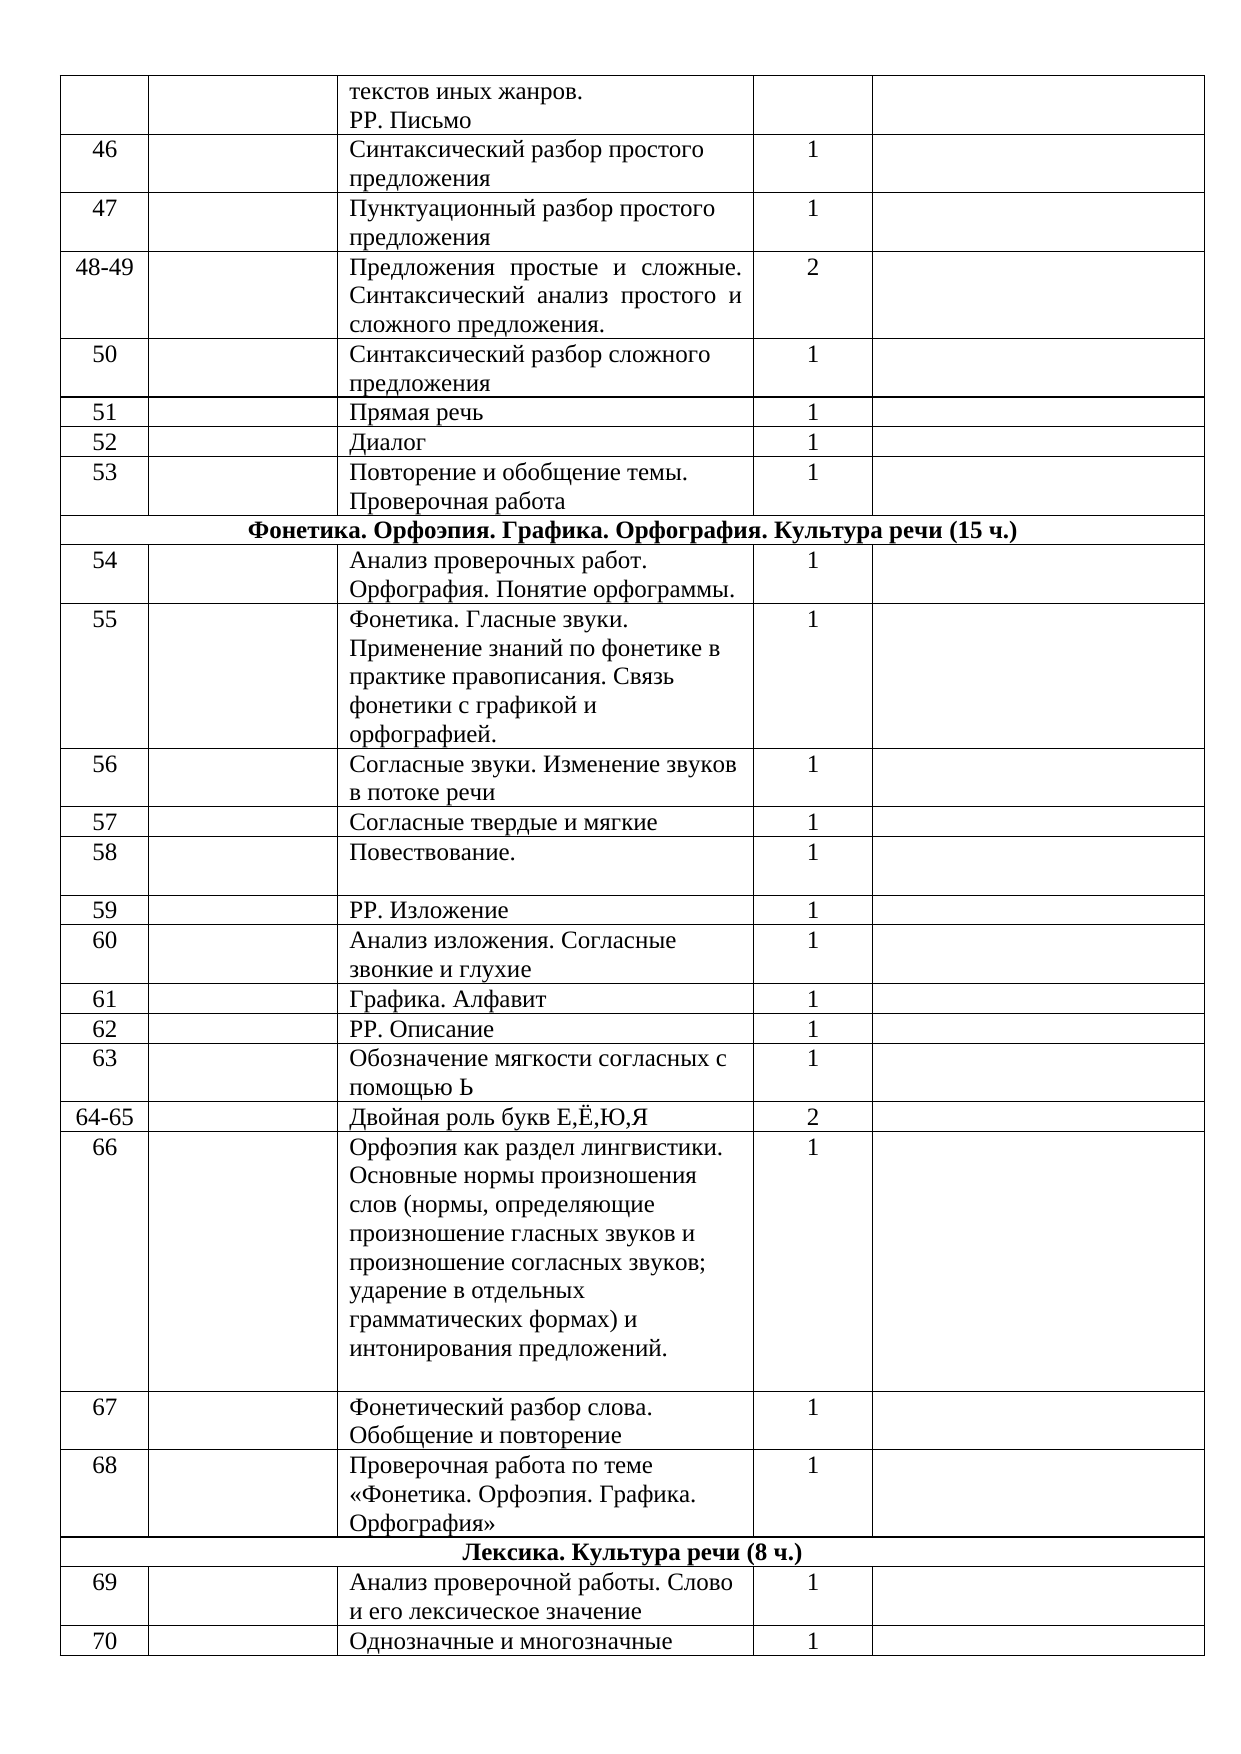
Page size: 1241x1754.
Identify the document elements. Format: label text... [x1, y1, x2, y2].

table_cell 45 [61, 76, 148, 133]
table_cell Согласные твердые и мягкие [338, 807, 753, 836]
table_cell 67 [61, 1392, 148, 1449]
table_cell [149, 1132, 337, 1391]
table_cell 57 [61, 807, 148, 836]
table_cell [873, 545, 1204, 603]
table_cell 62 [61, 1014, 148, 1042]
table_cell Графика. Алфавит [338, 984, 753, 1013]
table_cell 47 [61, 193, 148, 251]
table_cell [873, 1102, 1204, 1131]
table_cell 52 [61, 427, 148, 456]
table_cell [873, 896, 1204, 924]
table_cell Анализ изложения. Согласные звонкие и глухие [338, 925, 753, 983]
table_cell Повторение и обобщение темы. Проверочная работа [338, 457, 753, 514]
table_cell [149, 545, 337, 603]
table_cell [149, 135, 337, 192]
table_cell [873, 925, 1204, 983]
table_cell Двойная роль букв Е,Ё,Ю,Я [338, 1102, 753, 1131]
table_cell 48-49 [61, 252, 148, 338]
table_cell Синтаксический разбор простого предложения [338, 135, 753, 192]
table_cell 55 [61, 604, 148, 748]
table_cell 61 [61, 984, 148, 1013]
table_cell 1 [754, 135, 872, 192]
table_cell 1 [754, 193, 872, 251]
table_cell Лексика. Культура речи (8 ч.) [61, 1538, 1204, 1566]
table_cell 1 [754, 896, 872, 924]
table_cell 1 [754, 1132, 872, 1391]
table_cell 1 [754, 457, 872, 514]
table_cell [149, 193, 337, 251]
table_cell 46 [61, 135, 148, 192]
table_cell 1 [754, 604, 872, 748]
table_cell [873, 135, 1204, 192]
table_cell 68 [61, 1450, 148, 1536]
table_cell 59 [61, 896, 148, 924]
table_cell [873, 1450, 1204, 1536]
table_cell Фонетический разбор слова. Обобщение и повторение [338, 1392, 753, 1449]
table_cell Фонетика. Орфоэпия. Графика. Орфография. Культура речи (15 ч.) [61, 516, 1204, 544]
table_cell [149, 252, 337, 338]
table_cell 66 [61, 1132, 148, 1391]
table_cell [873, 807, 1204, 836]
table_cell [873, 339, 1204, 396]
table_cell Пунктуационный разбор простого предложения [338, 193, 753, 251]
table_cell [149, 1392, 337, 1449]
table_cell 70 [61, 1626, 148, 1654]
table_cell Орфоэпия как раздел лингвистики. Основные нормы произношения слов (нормы, определяющие произношение гласных звуков и произношение согласных звуков; ударение в отдельных грамматических формах) и интонирования предложений. [338, 1132, 753, 1391]
table_cell 64-65 [61, 1102, 148, 1131]
table_cell [149, 457, 337, 514]
table_cell Анализ проверочных работ. Орфография. Понятие орфограммы. [338, 545, 753, 603]
table_cell Повествование. [338, 837, 753, 894]
table_cell 1 [754, 1567, 872, 1625]
table_cell 69 [61, 1567, 148, 1625]
table_cell 2 [754, 252, 872, 338]
table_cell 1 [754, 545, 872, 603]
table_cell 1 [754, 339, 872, 396]
table_cell 1 [754, 1626, 872, 1654]
table_cell 53 [61, 457, 148, 514]
table_cell [149, 427, 337, 456]
table_cell 1 [754, 1014, 872, 1042]
table_cell 1 [754, 398, 872, 426]
table_cell [149, 837, 337, 894]
table_cell Согласные звуки. Изменение звуков в потоке речи [338, 749, 753, 806]
table_cell 1 [754, 749, 872, 806]
table_cell [873, 1044, 1204, 1101]
table_cell 1 [754, 925, 872, 983]
table_cell [873, 604, 1204, 748]
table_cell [338, 76, 753, 133]
table_cell [873, 193, 1204, 251]
table_cell [149, 749, 337, 806]
table_cell [149, 76, 337, 133]
table_cell РР. Описание [338, 1014, 753, 1042]
table_cell [149, 398, 337, 426]
table_cell [873, 398, 1204, 426]
table_cell [149, 896, 337, 924]
table_cell 63 [61, 1044, 148, 1101]
table_cell Прямая речь [338, 398, 753, 426]
table_cell 1 [754, 984, 872, 1013]
table_cell 60 [61, 925, 148, 983]
table_cell Анализ проверочной работы. Слово и его лексическое значение [338, 1567, 753, 1625]
table_cell [873, 1014, 1204, 1042]
table_cell 1 [754, 427, 872, 456]
table_cell [873, 457, 1204, 514]
table_cell 1 [754, 1044, 872, 1101]
table_cell 58 [61, 837, 148, 894]
table_cell РР. Изложение [338, 896, 753, 924]
table_cell [873, 76, 1204, 133]
table_cell 1 [754, 837, 872, 894]
table_cell Предложения простые и сложные. Синтаксический анализ простого и сложного предложения. [338, 252, 753, 338]
table_cell [149, 1567, 337, 1625]
table_cell Проверочная работа по теме «Фонетика. Орфоэпия. Графика. Орфография» [338, 1450, 753, 1536]
table_cell Обозначение мягкости согласных с помощью Ь [338, 1044, 753, 1101]
table_cell [149, 925, 337, 983]
table_cell [149, 1014, 337, 1042]
table_cell [873, 1132, 1204, 1391]
table_cell 1 [754, 76, 872, 133]
table_cell [149, 1450, 337, 1536]
table_cell [149, 984, 337, 1013]
table_cell [149, 1102, 337, 1131]
table_cell [873, 749, 1204, 806]
table_cell [149, 807, 337, 836]
table_cell 1 [754, 1392, 872, 1449]
table_cell 2 [754, 1102, 872, 1131]
table_cell 54 [61, 545, 148, 603]
table_cell 51 [61, 398, 148, 426]
table_cell [873, 1567, 1204, 1625]
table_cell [338, 1626, 753, 1654]
table_cell [149, 1626, 337, 1654]
table_cell 50 [61, 339, 148, 396]
table_cell [149, 604, 337, 748]
table_cell Фонетика. Гласные звуки. Применение знаний по фонетике в практике правописания. Связь фонетики с графикой и орфографией. [338, 604, 753, 748]
table_cell Диалог [338, 427, 753, 456]
table_cell 1 [754, 1450, 872, 1536]
table_cell [149, 1044, 337, 1101]
table_cell [873, 427, 1204, 456]
table_cell [873, 1392, 1204, 1449]
table_cell [873, 252, 1204, 338]
table_cell Синтаксический разбор сложного предложения [338, 339, 753, 396]
table_cell [873, 837, 1204, 894]
table_cell [149, 339, 337, 396]
table_cell 1 [754, 807, 872, 836]
table_cell [873, 1626, 1204, 1654]
table_cell 56 [61, 749, 148, 806]
table_cell [873, 984, 1204, 1013]
